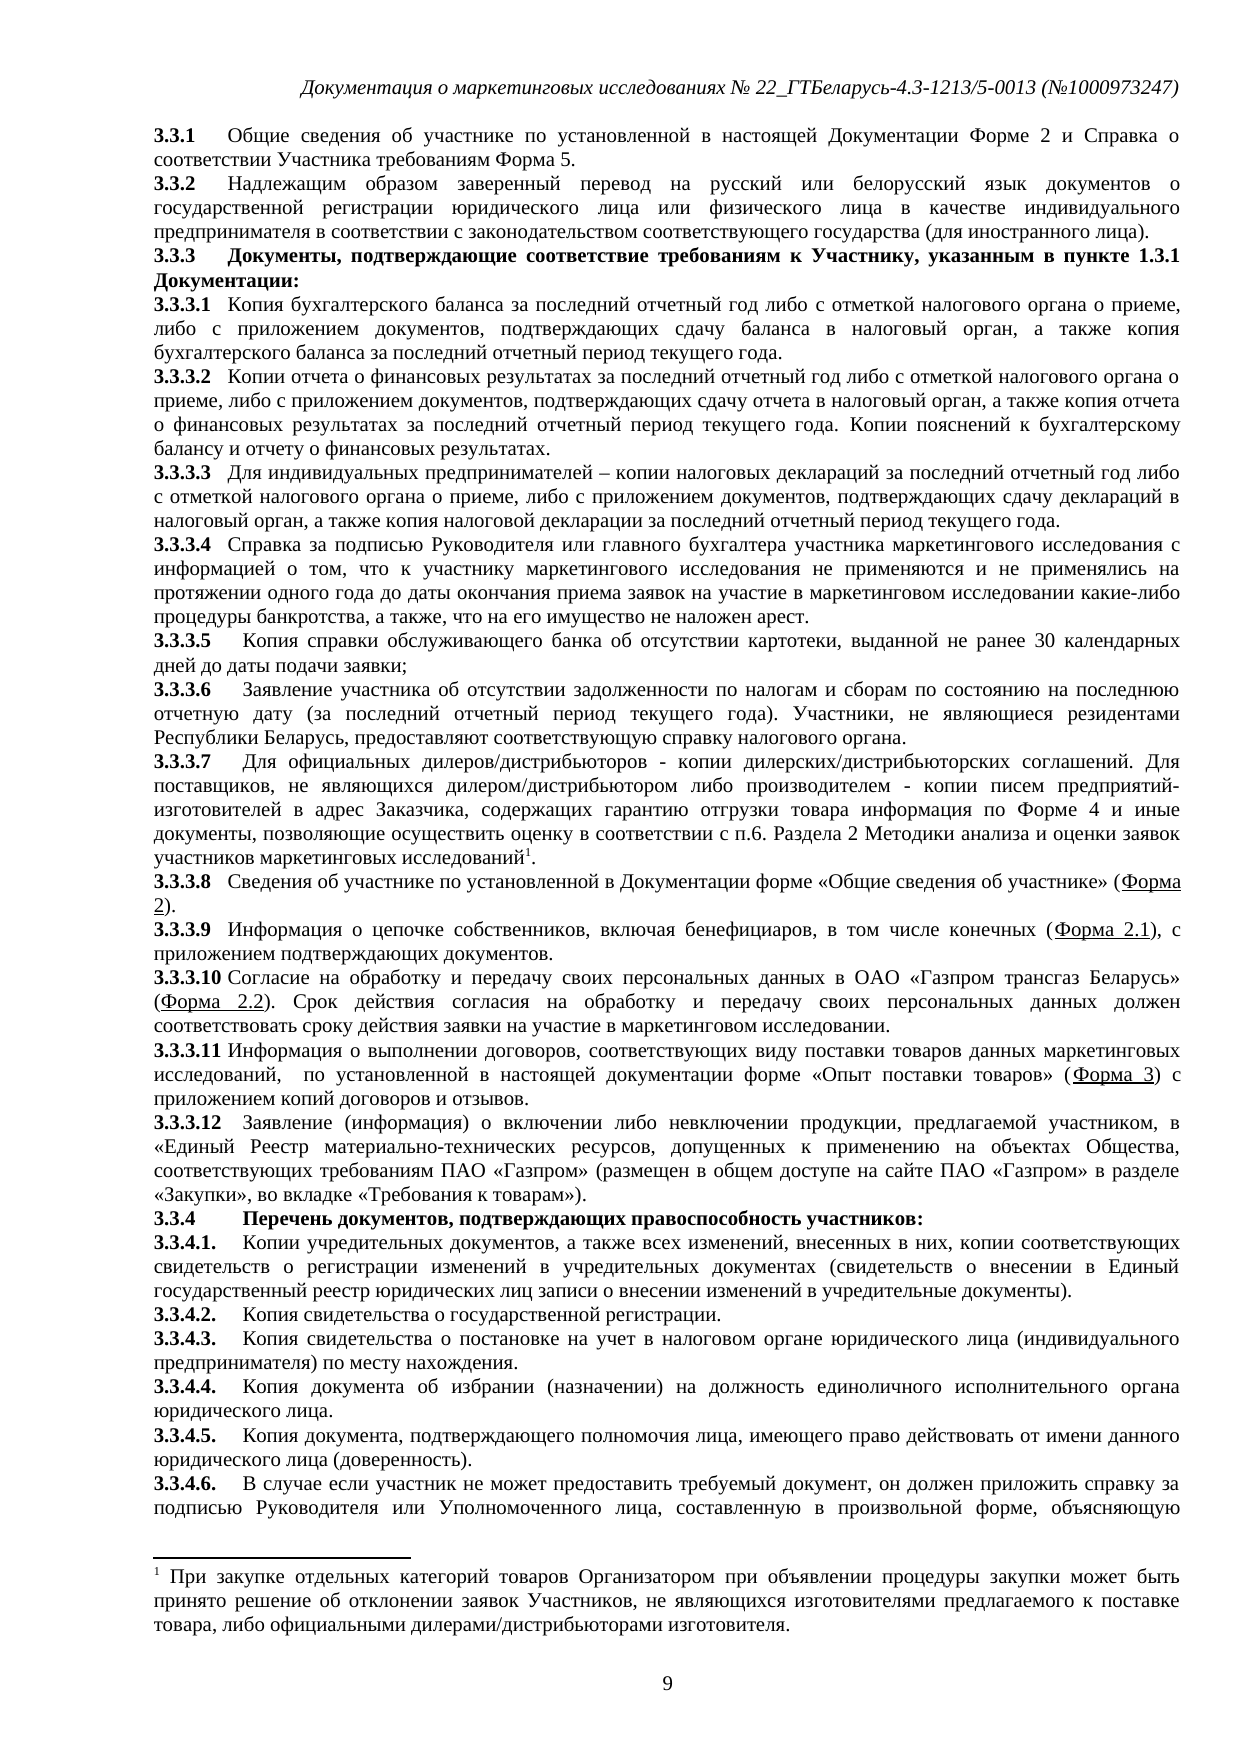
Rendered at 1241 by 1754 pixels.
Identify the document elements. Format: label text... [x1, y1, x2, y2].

list Копии учредительных документов, а также всех изменений, внесенных в них, копии соответствующих свидетельств о регистрации изменений в учредительных документах (свидетельств о внесении в Единый государственный реестр юридических лиц записи о внесении изменений в учредительные документы). [153, 1230, 1181, 1302]
list Копия документа об избрании (назначении) на должность единоличного исполнительного органа юридического лица. [153, 1374, 1181, 1422]
list Справка за подписью Руководителя или главного бухгалтера участника маркетингового исследования с информацией о том, что к участнику маркетингового исследования не применяются и не применялись на протяжении одного года до даты окончания приема заявок на участие в маркетинговом исследовании какие-либо процедуры банкротства, а также, что на его имущество не наложен арест. [153, 532, 1181, 628]
list Информация о выполнении договоров, соответствующих виду поставки товаров данных маркетинговых исследований, по установленной в настоящей документации форме «Опыт поставки товаров» (Форма 3) с приложением копий договоров и отзывов. [153, 1037, 1181, 1110]
list Информация о цепочке собственников, включая бенефициаров, в том числе конечных (Форма 2.1), с приложением подтверждающих документов. [153, 917, 1181, 965]
list Заявление (информация) о включении либо невключении продукции, предлагаемой участником, в «Единый Реестр материально-технических ресурсов, допущенных к применению на объектах Общества, соответствующих требованиям ПАО «Газпром» (размещен в общем доступе на сайте ПАО «Газпром» в разделе «Закупки», во вкладке «Требования к товарам»). [153, 1110, 1181, 1206]
list Общие сведения об участнике по установленной в настоящей Документации Форме 2 и Справка о соответствии Участника требованиям Форма 5. [153, 123, 1181, 171]
list Сведения об участнике по установленной в Документации форме «Общие сведения об участнике» (Форма 2). [153, 869, 1181, 917]
list Для индивидуальных предпринимателей – копии налоговых деклараций за последний отчетный год либо с отметкой налогового органа о приеме, либо с приложением документов, подтверждающих сдачу деклараций в налоговый орган, а также копия налоговой декларации за последний отчетный период текущего года. [153, 460, 1181, 532]
list Копии отчета о финансовых результатах за последний отчетный год либо с отметкой налогового органа о приеме, либо с приложением документов, подтверждающих сдачу отчета в налоговый орган, а также копия отчета о финансовых результатах за последний отчетный период текущего года. Копии пояснений к бухгалтерскому балансу и отчету о финансовых результатах. [153, 364, 1181, 460]
list Копия свидетельства о постановке на учет в налоговом органе юридического лица (индивидуального предпринимателя) по месту нахождения. [153, 1326, 1181, 1374]
list Заявление участника об отсутствии задолженности по налогам и сборам по состоянию на последнюю отчетную дату (за последний отчетный период текущего года). Участники, не являющиеся резидентами Республики Беларусь, предоставляют соответствующую справку налогового органа. [153, 677, 1181, 749]
list Согласие на обработку и передачу своих персональных данных в ОАО «Газпром трансгаз Беларусь» (Форма 2.2). Срок действия согласия на обработку и передачу своих персональных данных должен соответствовать сроку действия заявки на участие в маркетинговом исследовании. [153, 965, 1181, 1037]
list Для официальных дилеров/дистрибьюторов - копии дилерских/дистрибьюторских соглашений. Для поставщиков, не являющихся дилером/дистрибьютором либо производителем - копии писем предприятий-изготовителей в адрес Заказчика, содержащих гарантию отгрузки товара информация по Форме 4 и иные документы, позволяющие осуществить оценку в соответствии с п.6. Раздела 2 Методики анализа и оценки заявок участников маркетинговых исследований. [153, 749, 1181, 869]
list Копия документа, подтверждающего полномочия лица, имеющего право действовать от имени данного юридического лица (доверенность). [153, 1422, 1181, 1471]
list Перечень документов, подтверждающих правоспособность участников: [153, 1206, 1181, 1230]
list Надлежащим образом заверенный перевод на русский или белорусский язык документов о государственной регистрации юридического лица или физического лица в качестве индивидуального предпринимателя в соответствии с законодательством соответствующего государства (для иностранного лица). [153, 171, 1181, 243]
list Копия свидетельства о государственной регистрации. [153, 1302, 1181, 1326]
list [153, 1471, 1181, 1519]
list Копия справки обслуживающего банка об отсутствии картотеки, выданной не ранее 30 календарных дней до даты подачи заявки; [153, 628, 1181, 677]
list Документы, подтверждающие соответствие требованиям к Участнику, указанным в пункте 1.3.1 Документации: [153, 243, 1181, 292]
list Копия бухгалтерского баланса за последний отчетный год либо c отметкой налогового органа о приеме, либо с приложением документов, подтверждающих сдачу баланса в налоговый орган, а также копия бухгалтерского баланса за последний отчетный период текущего года. [153, 292, 1181, 364]
